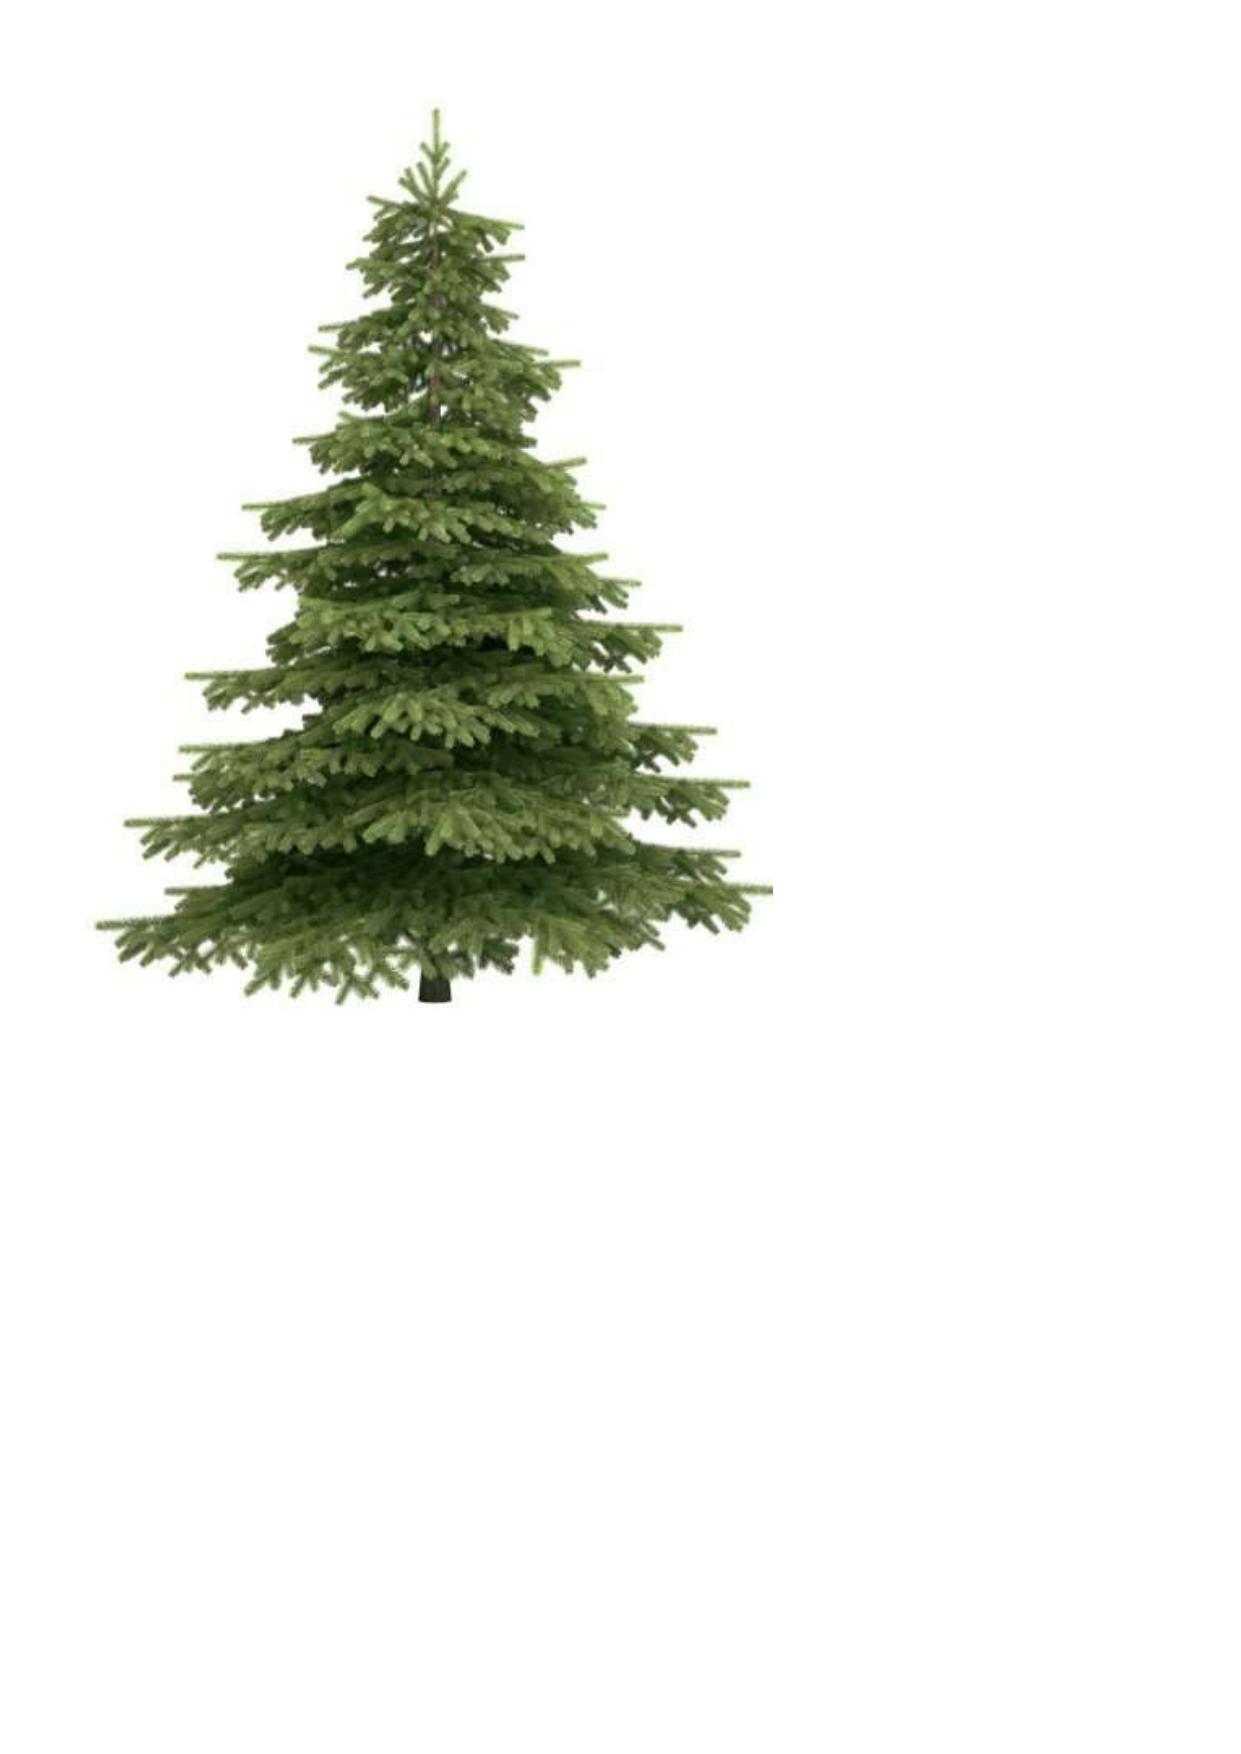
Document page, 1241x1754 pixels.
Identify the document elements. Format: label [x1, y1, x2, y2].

picture [59, 75, 774, 1048]
